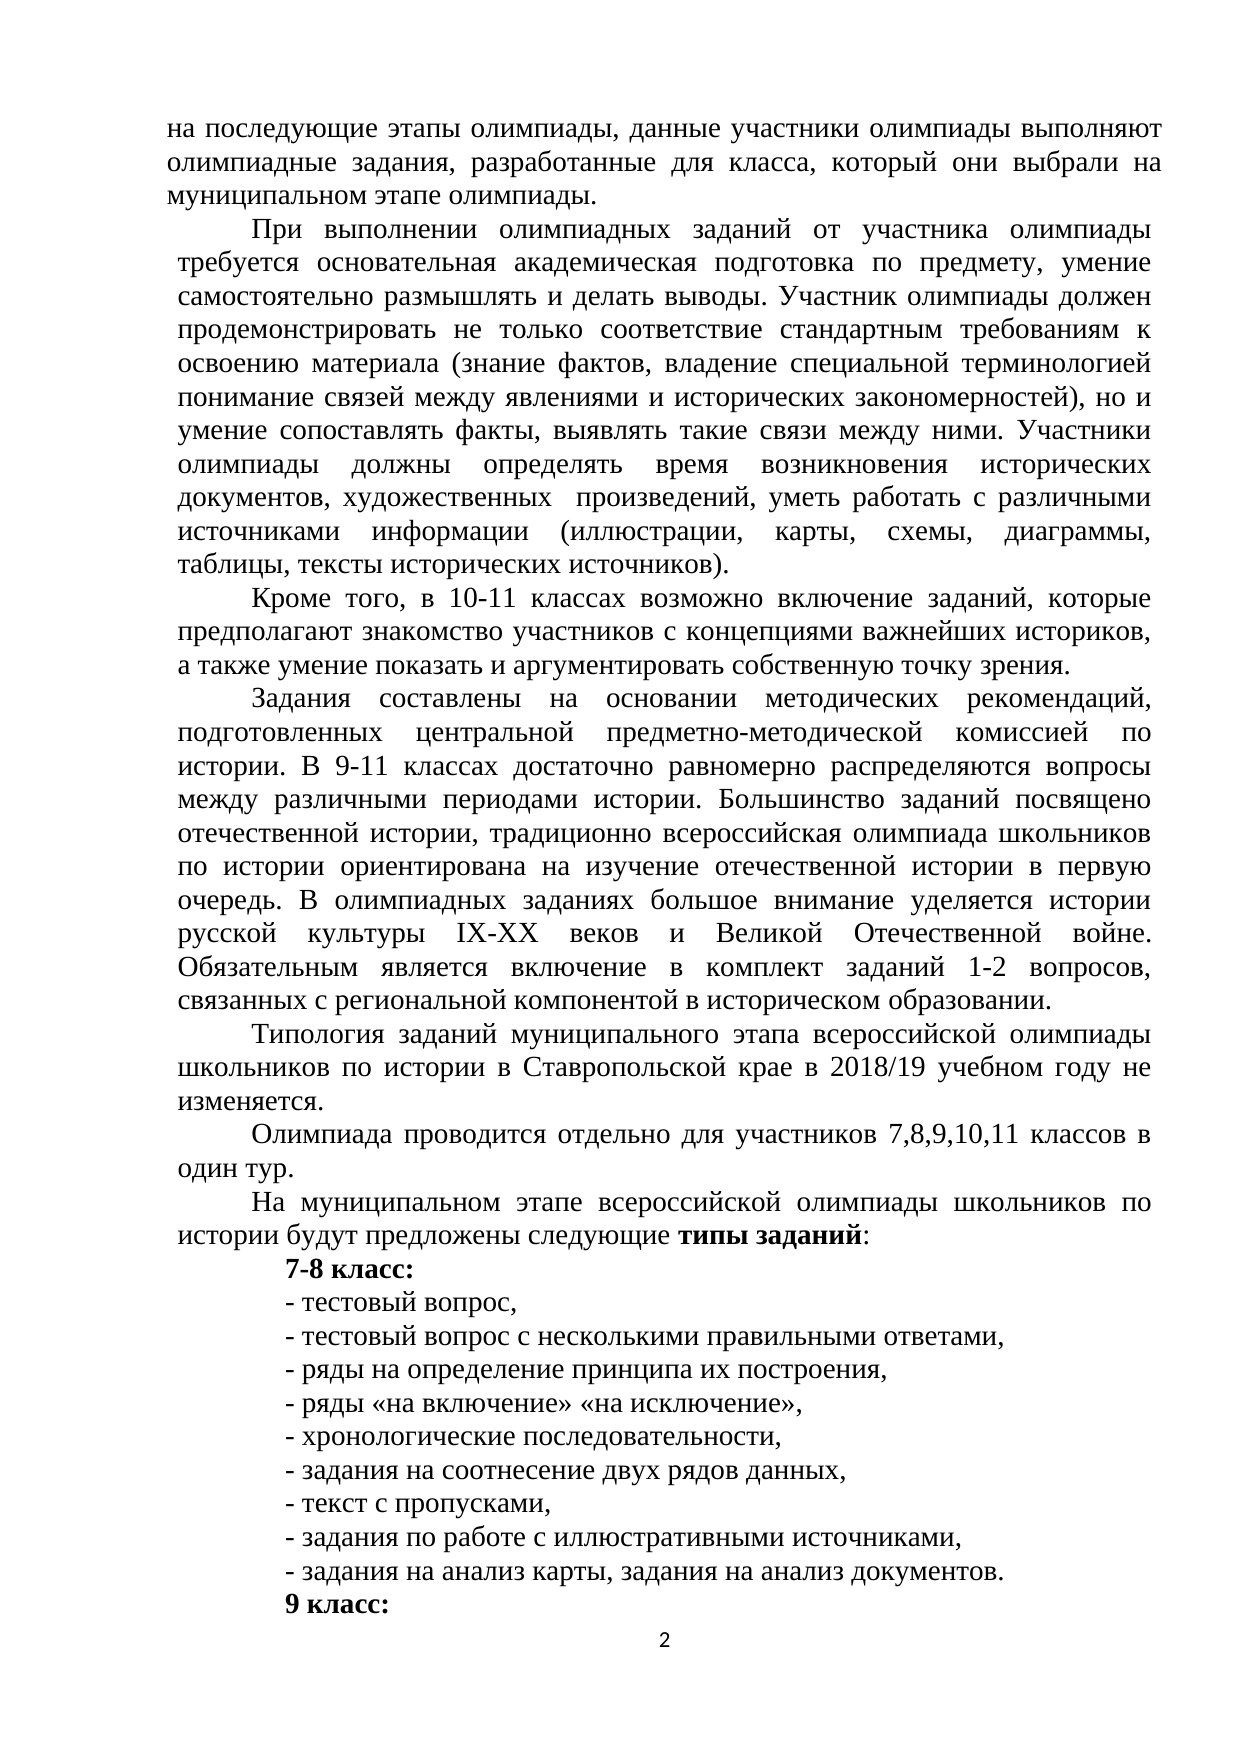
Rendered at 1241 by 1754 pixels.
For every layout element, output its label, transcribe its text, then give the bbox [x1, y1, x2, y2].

text Задания составлены на основании методических рекомендаций, подготовленных центральной предметно-методической комиссией по истории. В 9-11 классах достаточно равномерно распределяются вопросы между различными периодами истории. Большинство заданий посвящено отечественной истории, традиционно всероссийская олимпиада школьников по истории ориентирована на изучение отечественной истории в первую очередь. В олимпиадных заданиях большое внимание уделяется истории русской культуры IX-XX веков и Великой Отечественной войне. Обязательным является включение в комплект заданий 1-2 вопросов, связанных с региональной компонентой в историческом образовании. [177, 681, 1152, 1016]
text При выполнении олимпиадных заданий от участника олимпиады требуется основательная академическая подготовка по предмету, умение самостоятельно размышлять и делать выводы. Участник олимпиады должен продемонстрировать не только соответствие стандартным требованиям к освоению материала (знание фактов, владение специальной терминологией понимание связей между явлениями и исторических закономерностей), но и умение сопоставлять факты, выявлять такие связи между ними. Участники олимпиады должны определять время возникновения исторических документов, художественных произведений, уметь работать с различными источниками информации (иллюстрации, карты, схемы, диаграммы, таблицы, тексты исторических источников). [177, 211, 1152, 580]
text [167, 110, 1163, 211]
list - задания по работе с иллюстративными источниками, [167, 1519, 1163, 1553]
text На муниципальном этапе всероссийской олимпиады школьников по истории будут предложены следующие типы заданий: [177, 1184, 1152, 1251]
list - хронологические последовательности, [167, 1418, 1163, 1452]
text Типология заданий муниципального этапа всероссийской олимпиады школьников по истории в Ставропольской крае в 2018/19 учебном году не изменяется. [177, 1016, 1152, 1117]
list - ряды «на включение» «на исключение», [167, 1385, 1163, 1418]
list 7-8 класс: [167, 1251, 1163, 1284]
list - задания на соотнесение двух рядов данных, [167, 1452, 1163, 1486]
list - тестовый вопрос, [167, 1284, 1163, 1318]
text Олимпиада проводится отдельно для участников 7,8,9,10,11 классов в один тур. [177, 1117, 1152, 1184]
list 9 класс: [167, 1586, 1163, 1620]
list - текст с пропусками, [167, 1486, 1163, 1519]
text Кроме того, в 10-11 классах возможно включение заданий, которые предполагают знакомство участников с концепциями важнейших историков, а также умение показать и аргументировать собственную точку зрения. [177, 580, 1152, 681]
list - тестовый вопрос с несколькими правильными ответами, [167, 1318, 1163, 1351]
list - задания на анализ карты, задания на анализ документов. [167, 1553, 1163, 1586]
list - ряды на определение принципа их построения, [167, 1351, 1163, 1385]
